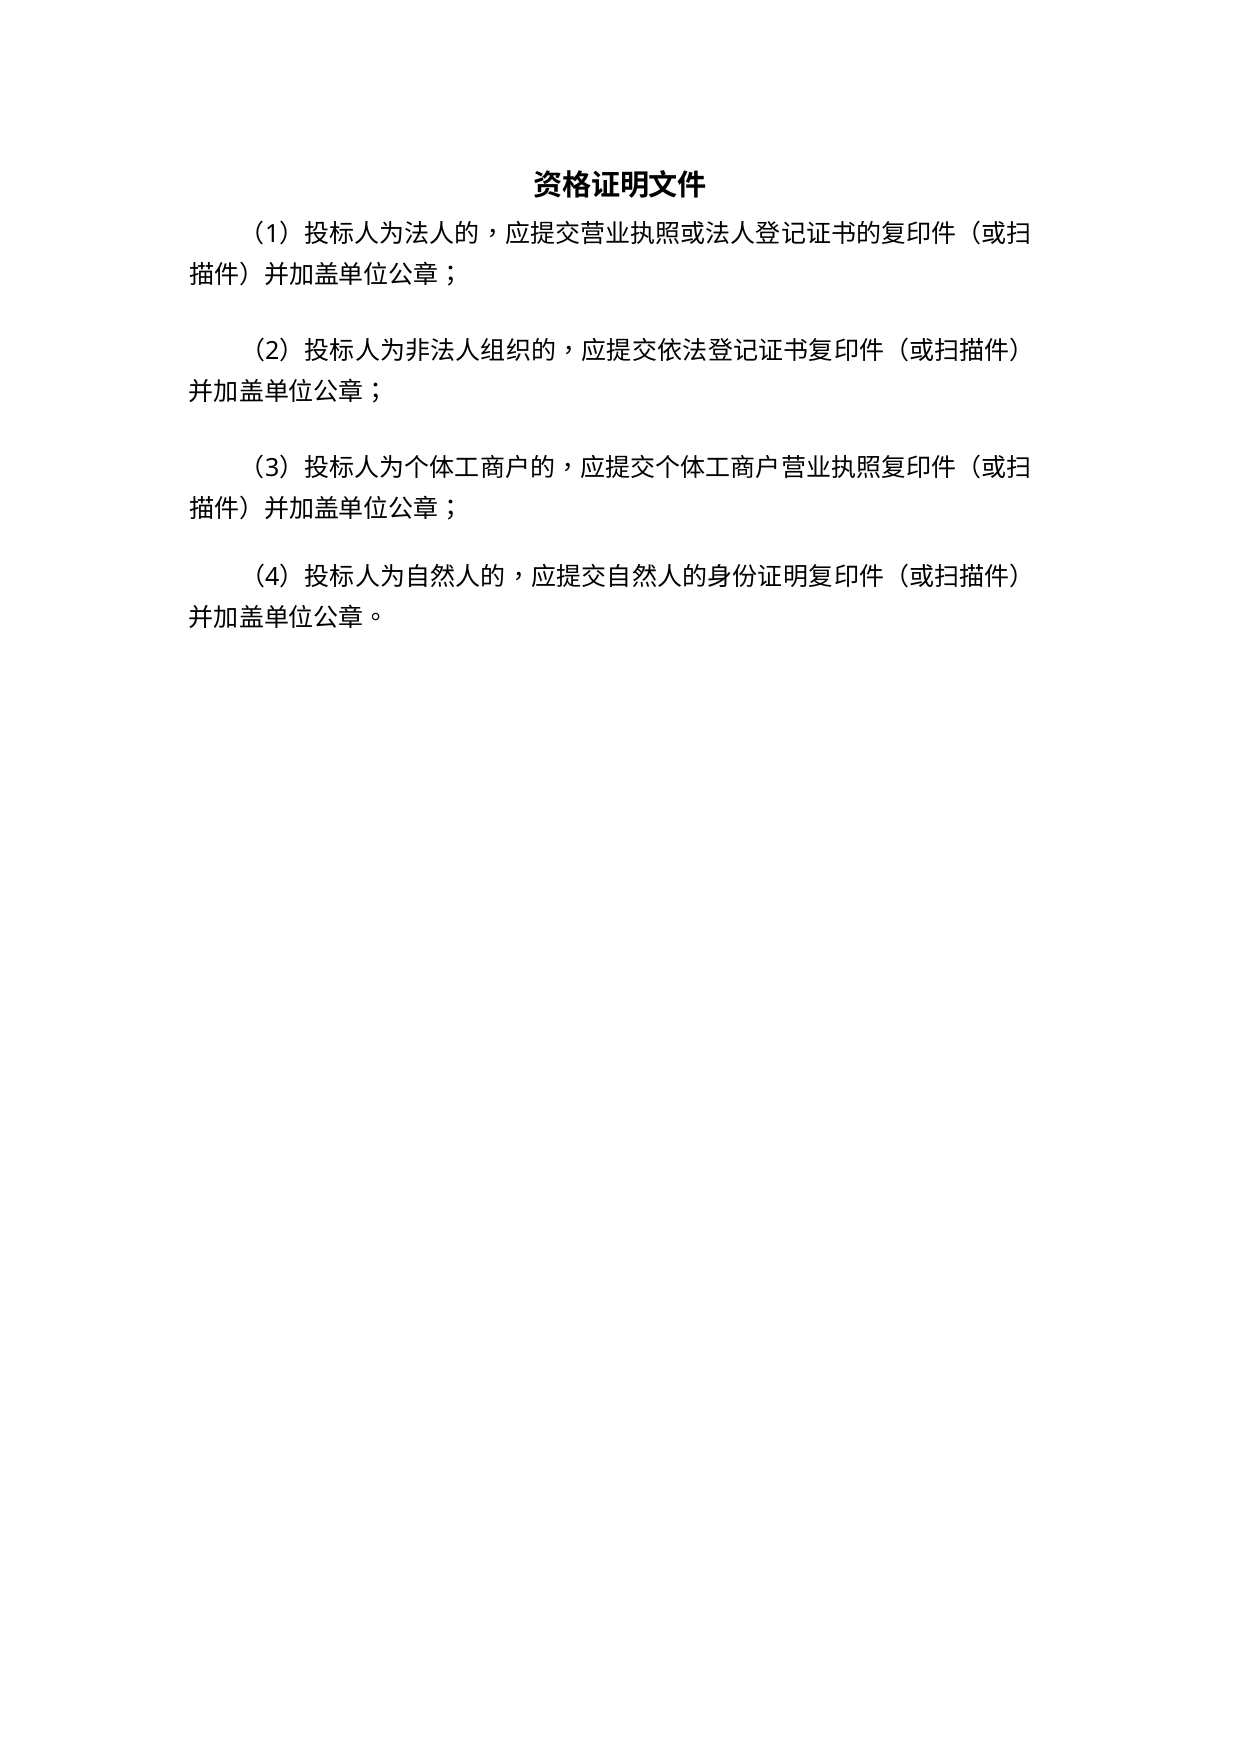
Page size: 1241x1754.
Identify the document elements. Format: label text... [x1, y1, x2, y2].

text （2）投标人为非法人组织的，应提交依法登记证书复印件（或扫描件）并加盖单位公章； [189, 333, 1053, 408]
text 资格证明文件 [187, 162, 1053, 204]
text （1）投标人为法人的，应提交营业执照或法人登记证书的复印件（或扫描件）并加盖单位公章； [189, 216, 1050, 291]
text （3）投标人为个体工商户的，应提交个体工商户营业执照复印件（或扫描件）并加盖单位公章； [189, 450, 1050, 525]
text （4）投标人为自然人的，应提交自然人的身份证明复印件（或扫描件）并加盖单位公章。 [189, 559, 1053, 633]
